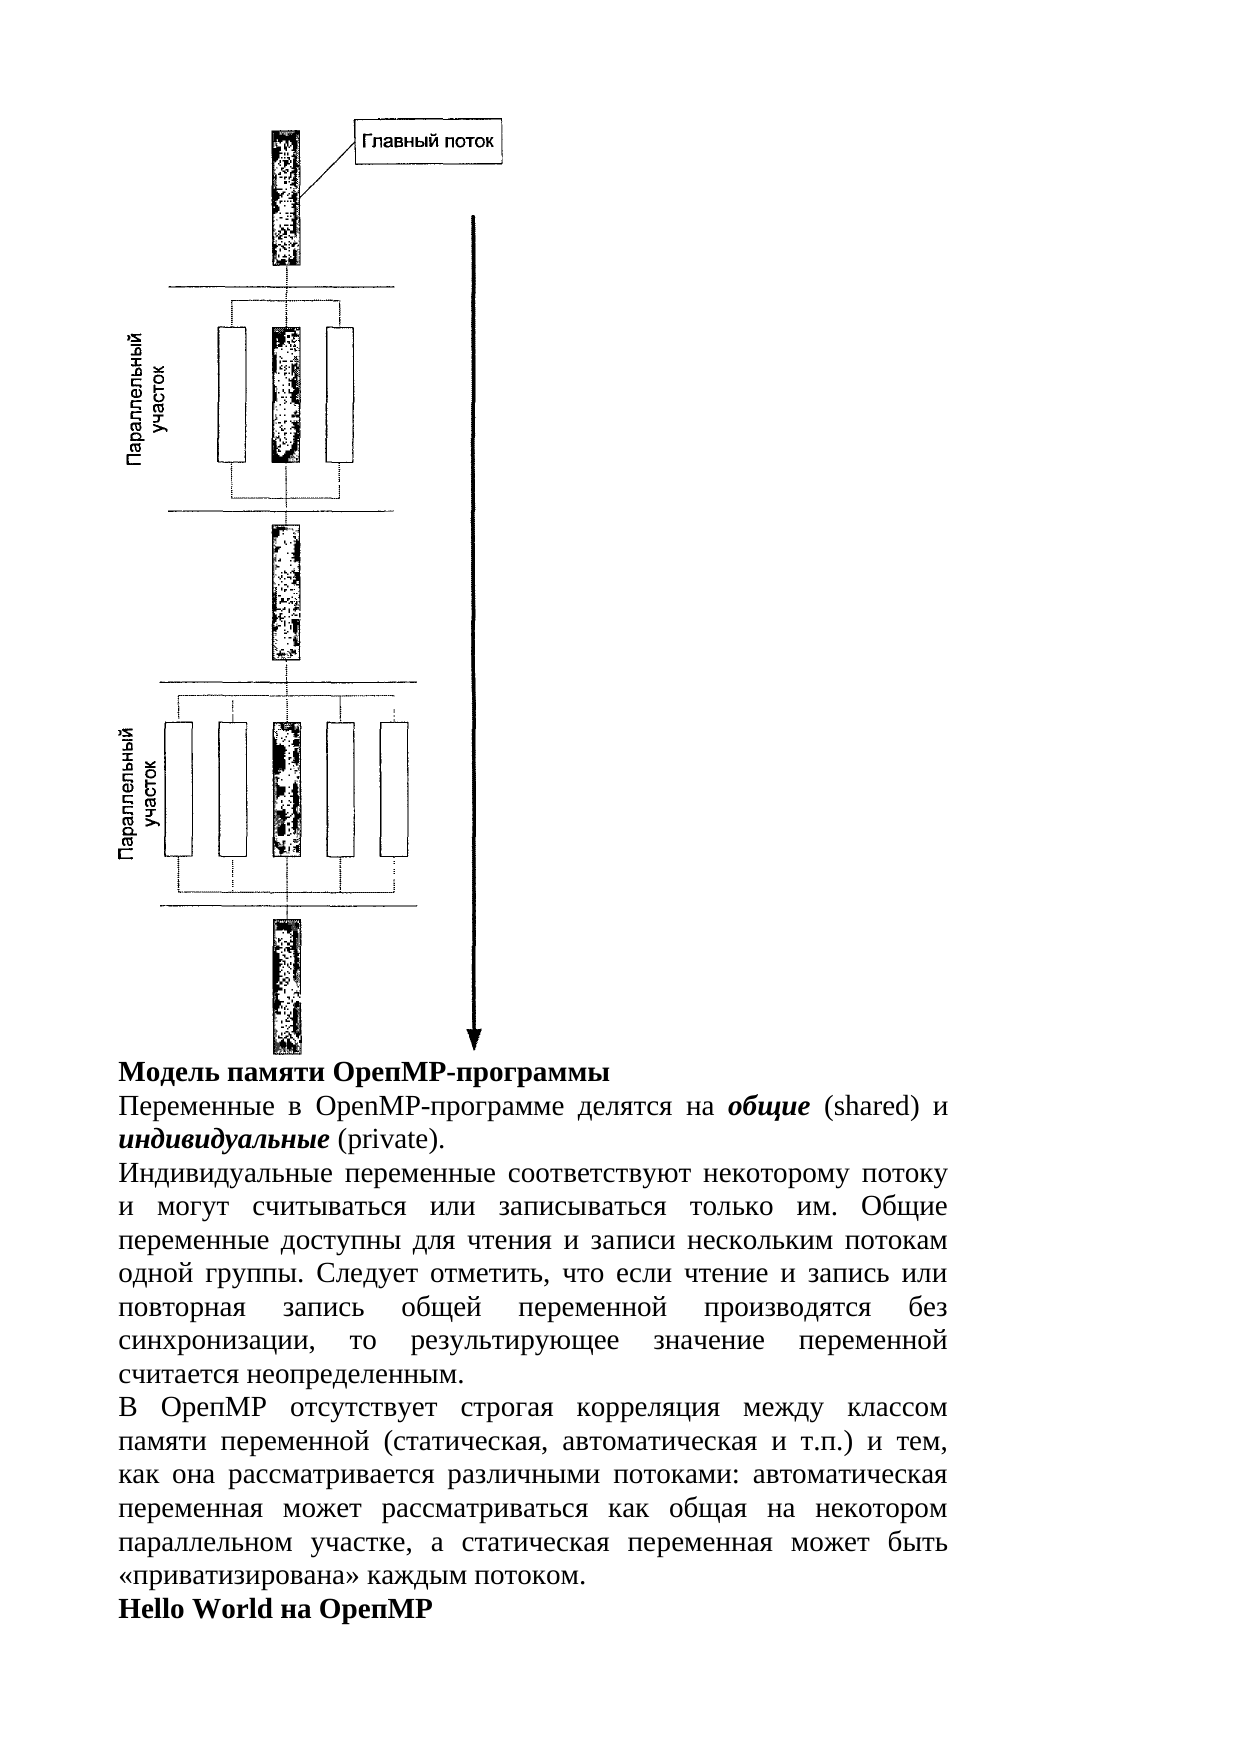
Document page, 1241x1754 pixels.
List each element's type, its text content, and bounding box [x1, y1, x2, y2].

picture [118, 118, 503, 1055]
text В ОрепМР отсутствует строгая корреляция между классом памяти переменной (статическая, автоматическая и т.п.) и тем, как она рассматривается различными потоками: автоматическая переменная может рассматриваться как общая на некотором параллельном участке, а статическая переменная может быть «приватизирована» каждым потоком. [118, 1389, 948, 1591]
text Индивидуальные переменные соответствуют некоторому потоку и могут считываться или записываться только им. Общие переменные доступны для чтения и записи нескольким потокам одной группы. Следует отметить, что если чтение и запись или повторная запись общей переменной производятся без синхронизации, то результирующее значение переменной считается неопределенным. [118, 1155, 948, 1389]
text Модель памяти ОрепМР-программы [118, 1054, 948, 1088]
text Hello World на ОрепМР [118, 1591, 948, 1624]
text Переменные в OpenMP-программе делятся на общие (shared) и индивидуальные (private). [118, 1088, 948, 1155]
